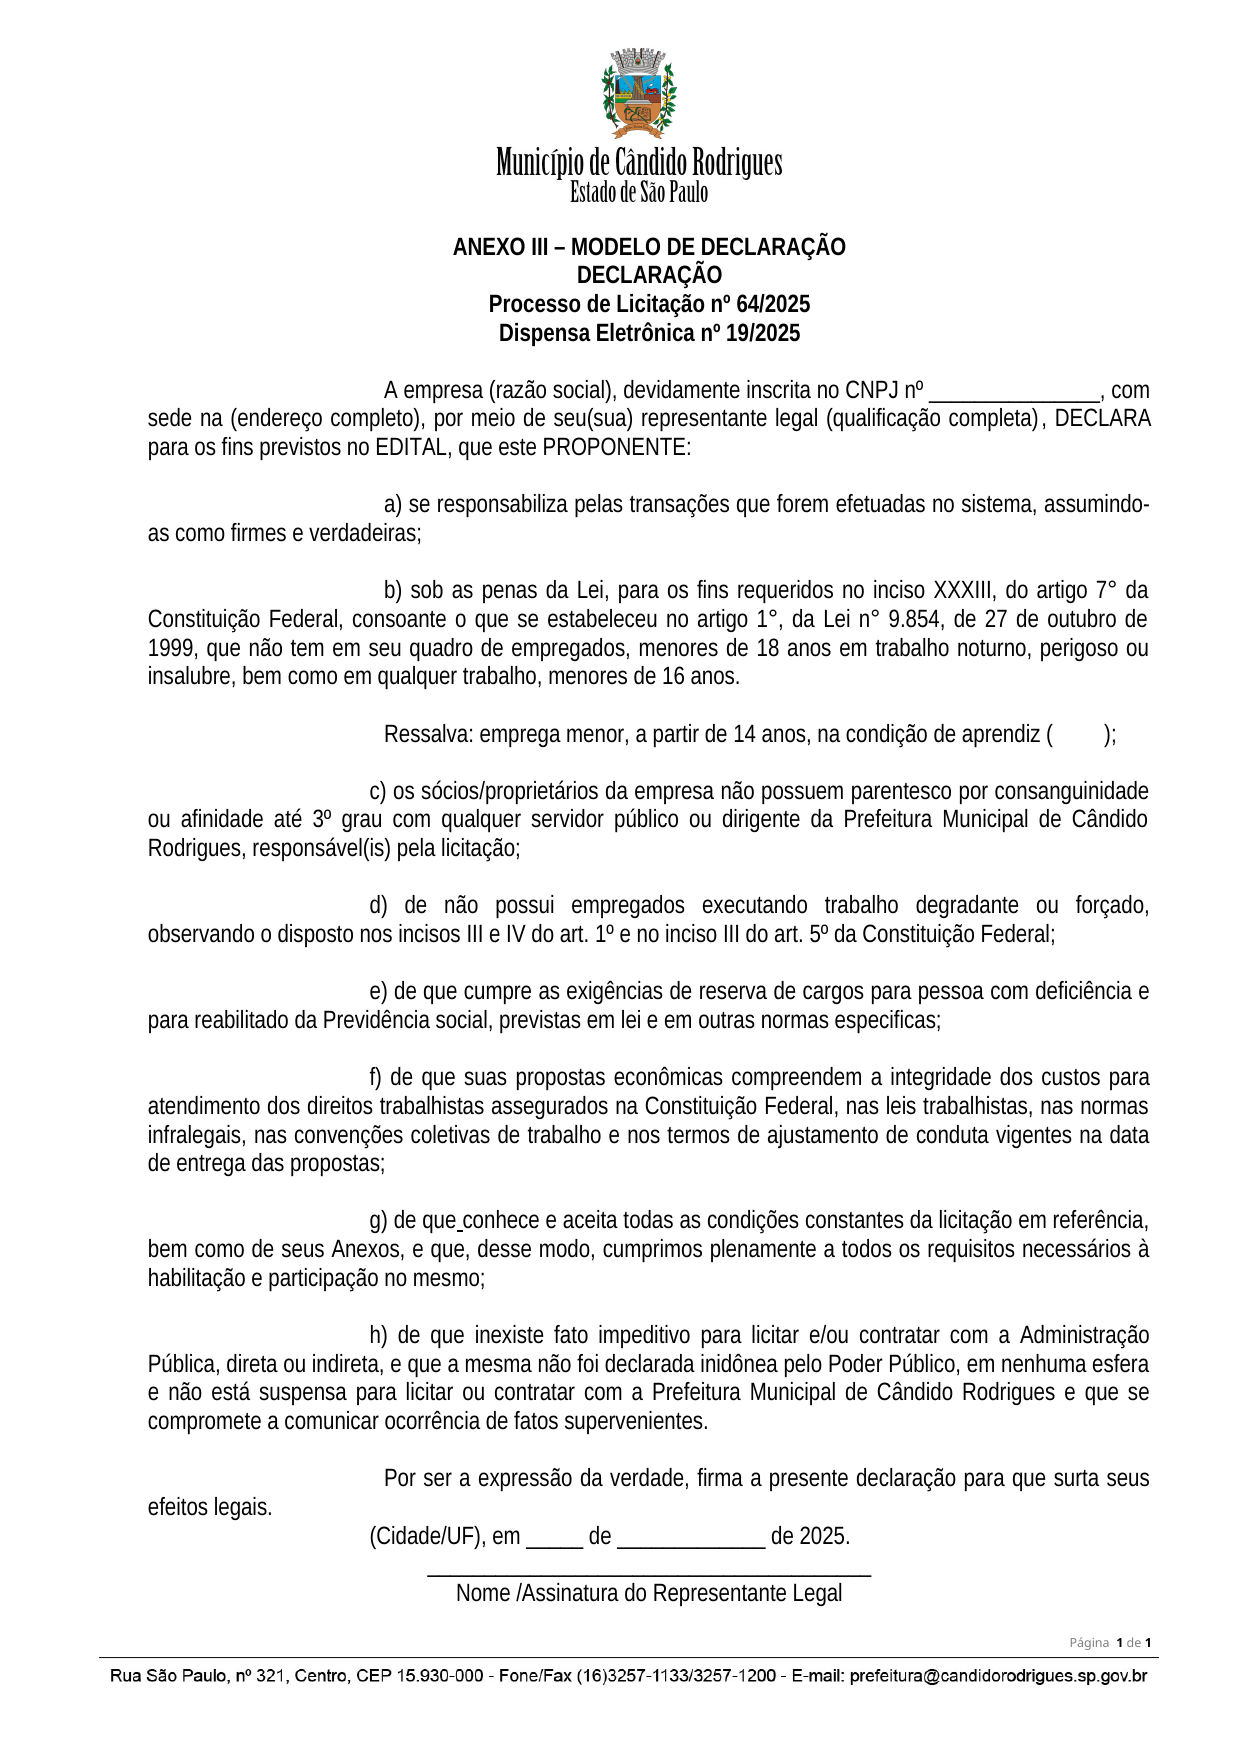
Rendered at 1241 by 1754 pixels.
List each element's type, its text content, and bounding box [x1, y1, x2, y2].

text f) de que suas propostas econômicas compreendem a integridade dos custos para atendimento dos direitos trabalhistas assegurados na Constituição Federal, nas leis trabalhistas, nas normas infralegais, nas convenções coletivas de trabalho e nos termos de ajustamento de conduta vigentes na data de entrega das propostas; [148, 1062, 1152, 1177]
text e) de que cumpre as exigências de reserva de cargos para pessoa com deficiência e para reabilitado da Previdência social, previstas em lei e em outras normas especificas; [148, 976, 1152, 1034]
text Nome /Assinatura do Representante Legal [148, 1578, 1152, 1607]
text Ressalva: emprega menor, a partir de 14 anos, na condição de aprendiz ( ); [384, 718, 1152, 747]
text DECLARAÇÃO [148, 260, 1152, 289]
text Por ser a expressão da verdade, firma a presente declaração para que surta seus efeitos legais. [148, 1463, 1152, 1521]
text b) sob as penas da Lei, para os fins requeridos no inciso XXXIII, do artigo 7° da Constituição Federal, consoante o que se estabeleceu no artigo 1°, da Lei n° 9.854, de 27 de outubro de 1999, que não tem em seu quadro de empregados, menores de 18 anos em trabalho noturno, perigoso ou insalubre, bem como em qualquer trabalho, menores de 16 anos. [148, 575, 1152, 690]
text a) se responsabiliza pelas transações que forem efetuadas no sistema, assumindo-as como firmes e verdadeiras; [148, 489, 1152, 547]
text c) os sócios/proprietários da empresa não possuem parentesco por consanguinidade ou afinidade até 3º grau com qualquer servidor público ou dirigente da Prefeitura Municipal de Cândido Rodrigues, responsável(is) pela licitação; [148, 776, 1152, 862]
text ANEXO III – MODELO DE DECLARAÇÃO [148, 232, 1152, 260]
text h) de que inexiste fato impeditivo para licitar e/ou contratar com a Administração Pública, direta ou indireta, e que a mesma não foi declarada inidônea pelo Poder Público, em nenhuma esfera e não está suspensa para licitar ou contratar com a Prefeitura Municipal de Cândido Rodrigues e que se compromete a comunicar ocorrência de fatos supervenientes. [148, 1320, 1152, 1435]
text d) de não possui empregados executando trabalho degradante ou forçado, observando o disposto nos incisos III e IV do art. 1º e no inciso III do art. 5º da Constituição Federal; [148, 890, 1152, 948]
picture [96, 1641, 1160, 1702]
text Processo de Licitação nº 64/2025 [148, 289, 1152, 317]
text Dispensa Eletrônica nº 19/2025 [148, 317, 1152, 346]
text A empresa (razão social), devidamente inscrita no CNPJ nº _______________, com sede na (endereço completo), por meio de seu(sua) representante legal (qualificação completa), DECLARA para os fins previstos no EDITAL, que este PROPONENTE: [148, 375, 1152, 461]
picture [487, 38, 795, 217]
text g) de que conhece e aceita todas as condições constantes da licitação em referência, bem como de seus Anexos, e que, desse modo, cumprimos plenamente a todos os requisitos necessários à habilitação e participação no mesmo; [148, 1206, 1152, 1291]
text (Cidade/UF), em _____ de _____________ de 2025. [148, 1521, 1152, 1549]
text _______________________________________ [148, 1549, 1152, 1578]
